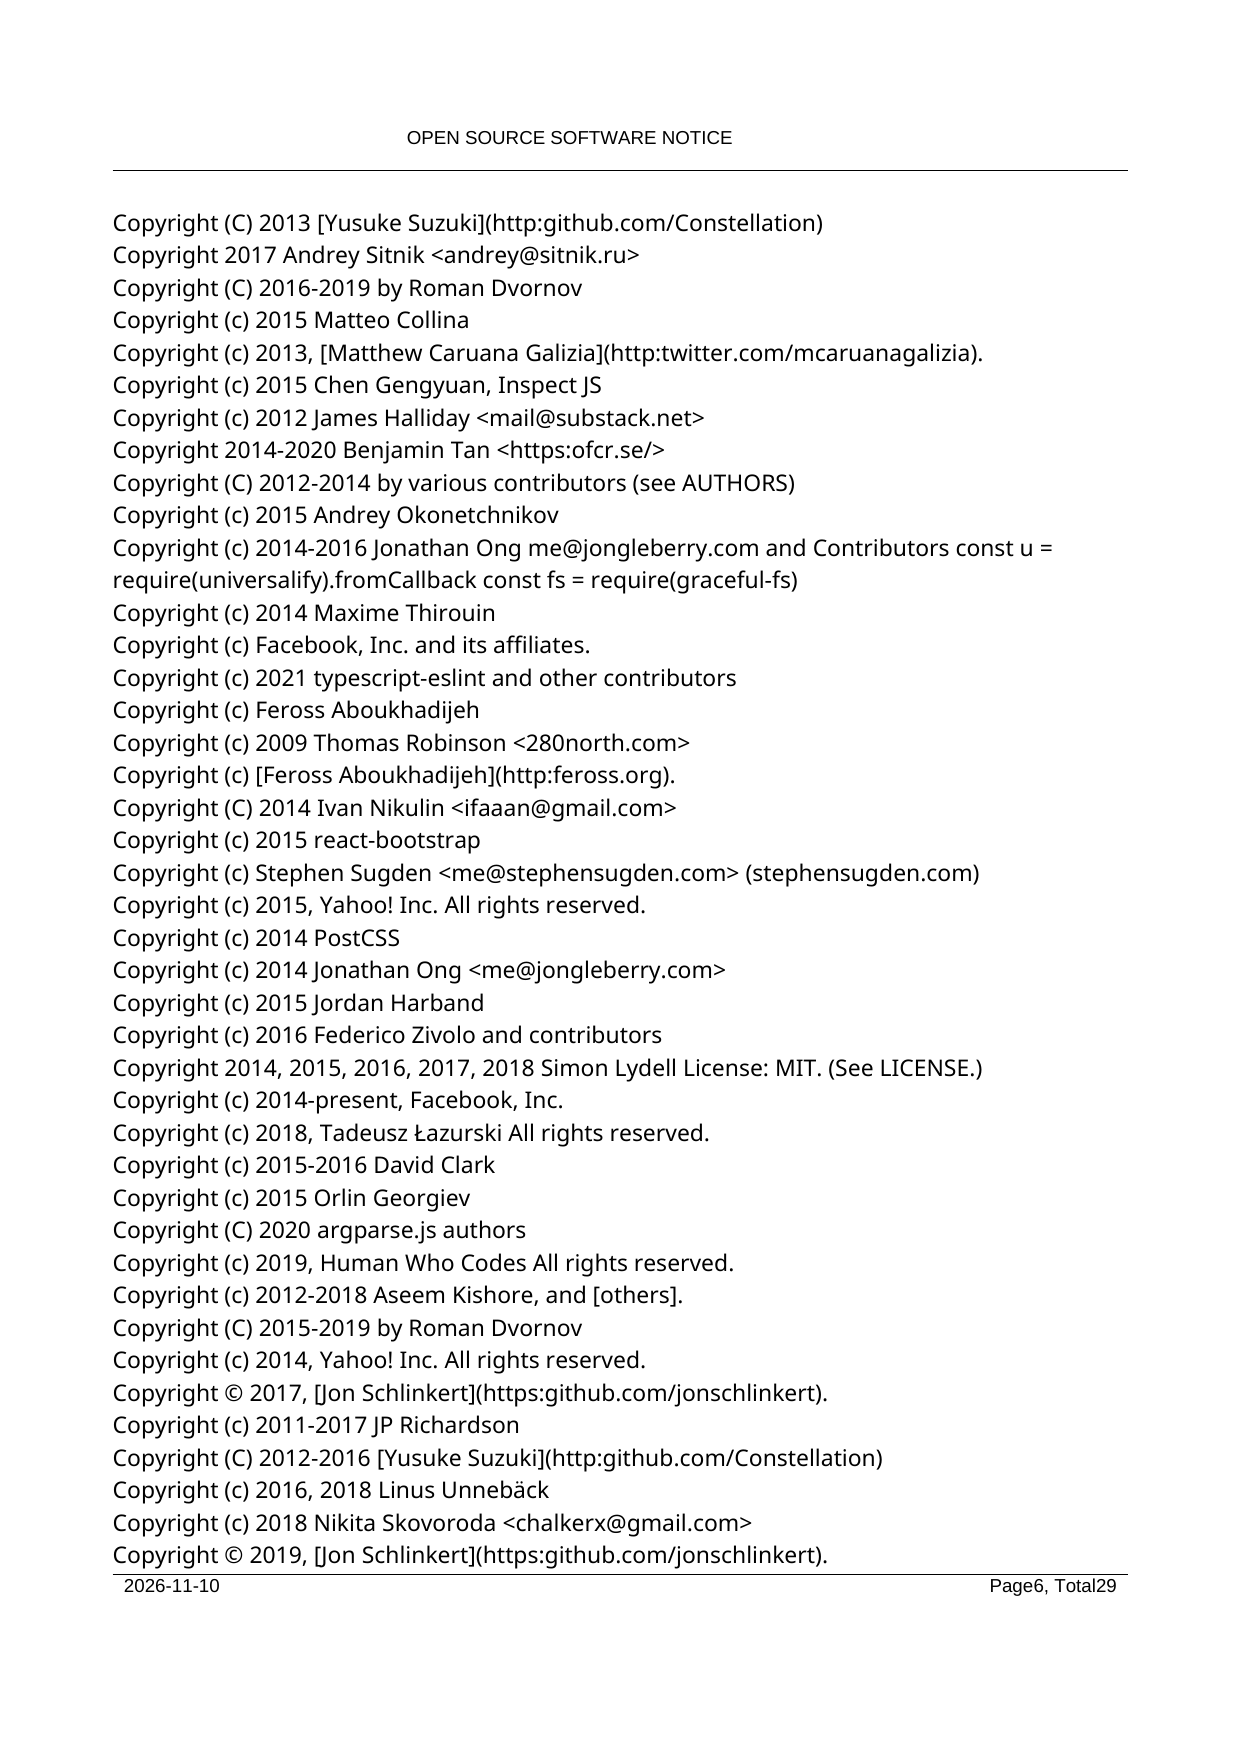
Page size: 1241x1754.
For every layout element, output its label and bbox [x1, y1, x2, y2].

text [112, 206, 1128, 1571]
